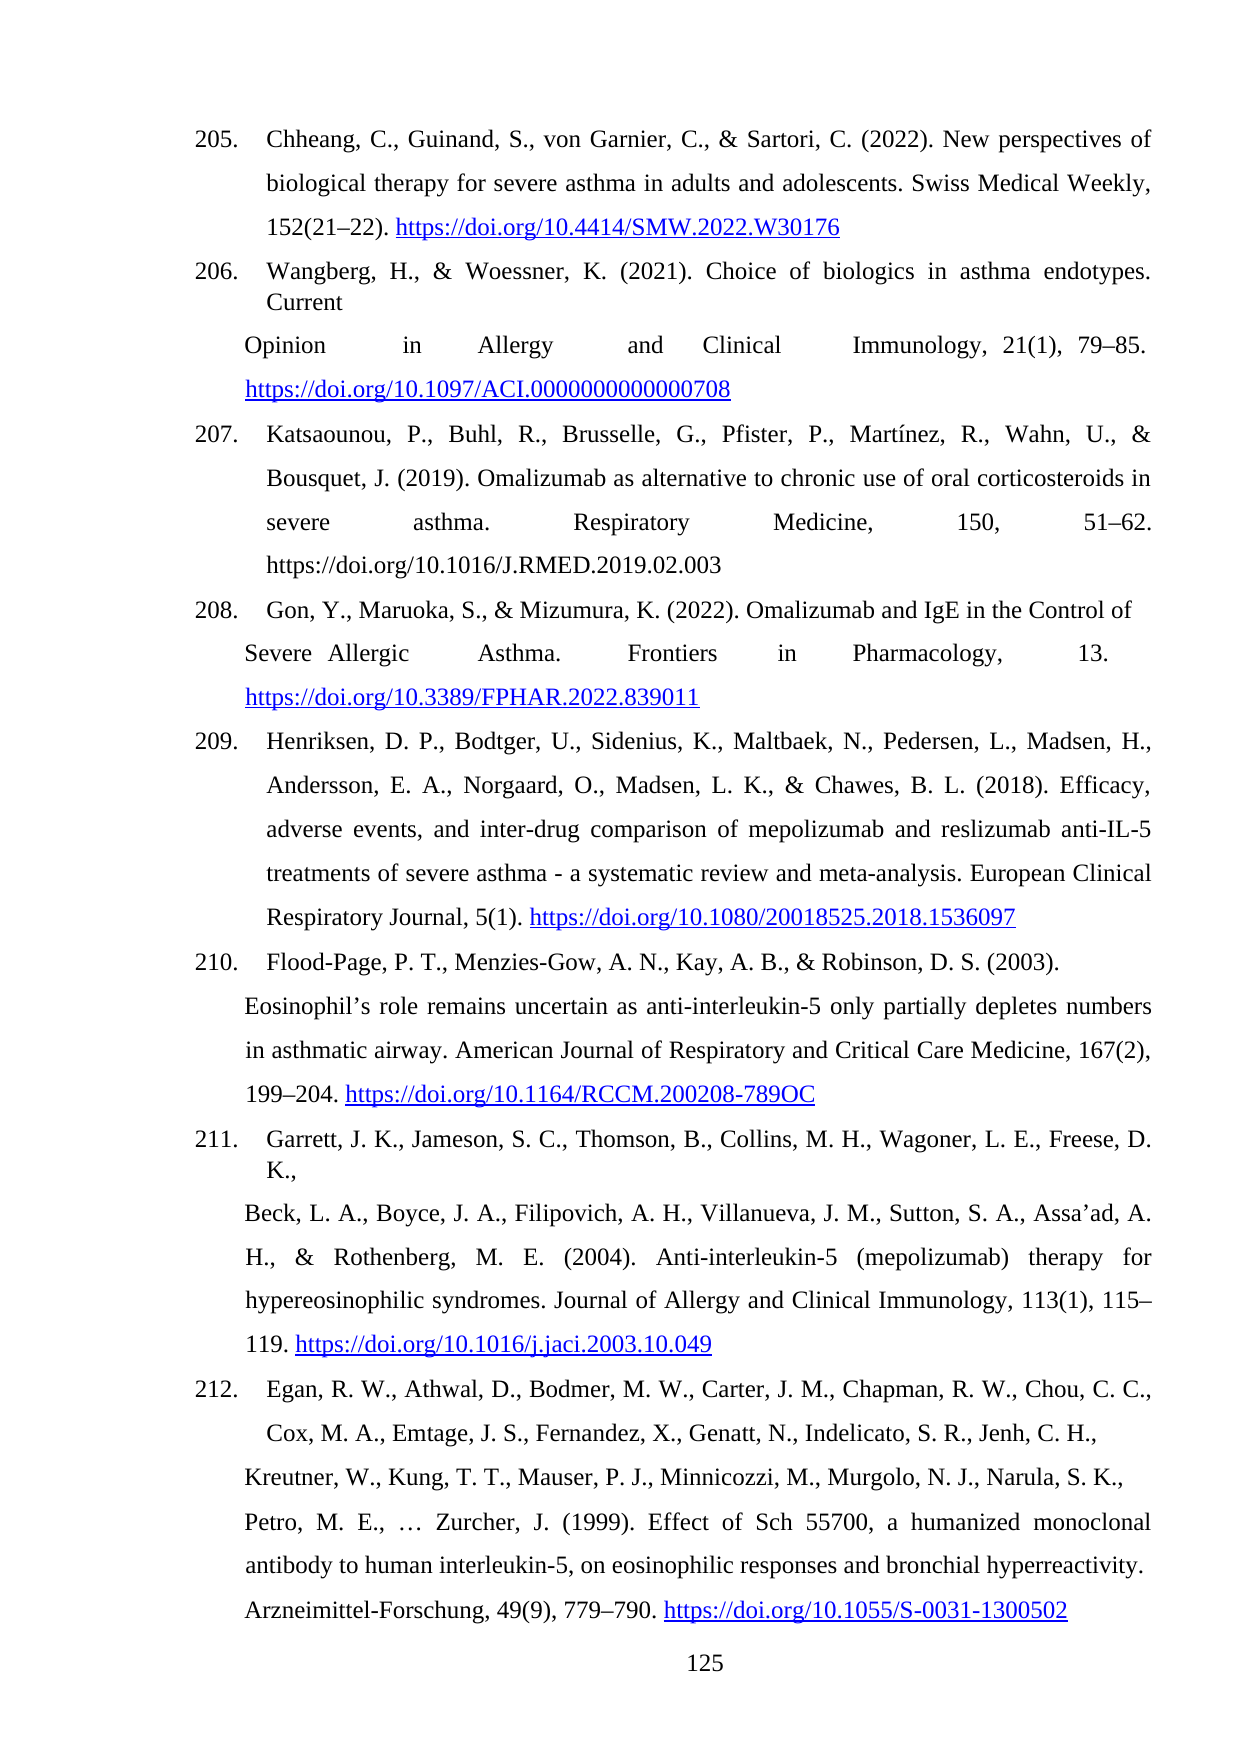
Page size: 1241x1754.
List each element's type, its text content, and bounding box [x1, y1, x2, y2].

list Gon, Y., Maruoka, S., & Mizumura, K. (2022). Omalizumab and IgE in the Control of [194, 595, 1153, 624]
list Chheang, C., Guinand, S., von Garnier, C., & Sartori, C. (2022). New perspectives of biological therapy for severe asthma in adults and adolescents. Swiss Medical Weekly, 152(21–22). https://doi.org/10.4414/SMW.2022.W30176 [194, 124, 1153, 241]
text Beck, L. A., Boyce, J. A., Filipovich, A. H., Villanueva, J. M., Sutton, S. A., Assa’ad, A. H., & Rothenberg, M. E. (2004). Anti-interleukin-5 (mepolizumab) therapy for hypereosinophilic syndromes. Journal of Allergy and Clinical Immunology, 113(1), 115– 119. https://doi.org/10.1016/j.jaci.2003.10.049 [244, 1198, 1153, 1358]
list Egan, R. W., Athwal, D., Bodmer, M. W., Carter, J. M., Chapman, R. W., Chou, C. C., Cox, M. A., Emtage, J. S., Fernandez, X., Genatt, N., Indelicato, S. R., Jenh, C. H., [194, 1374, 1153, 1447]
text Opinion in Allergy and Clinical Immunology, 21(1), 79–85. https://doi.org/10.1097/ACI.0000000000000708 [244, 330, 1153, 403]
text Arzneimittel-Forschung, 49(9), 779–790. https://doi.org/10.1055/S-0031-1300502 [244, 1595, 1153, 1624]
text Eosinophil’s role remains uncertain as anti-interleukin-5 only partially depletes numbers in asthmatic airway. American Journal of Respiratory and Critical Care Medicine, 167(2), 199–204. https://doi.org/10.1164/RCCM.200208-789OC [244, 991, 1153, 1108]
text Severe Allergic Asthma. Frontiers in Pharmacology, 13. https://doi.org/10.3389/FPHAR.2022.839011 [244, 638, 1153, 711]
text Kreutner, W., Kung, T. T., Mauser, P. J., Minnicozzi, M., Murgolo, N. J., Narula, S. K., [244, 1462, 1153, 1491]
list Garrett, J. K., Jameson, S. C., Thomson, B., Collins, M. H., Wagoner, L. E., Freese, D. K., [194, 1124, 1153, 1184]
list Wangberg, H., & Woessner, K. (2021). Choice of biologics in asthma endotypes. Current [194, 256, 1153, 316]
list Flood-Page, P. T., Menzies-Gow, A. N., Kay, A. B., & Robinson, D. S. (2003). [194, 947, 1153, 975]
text Petro, M. E., … Zurcher, J. (1999). Effect of Sch 55700, a humanized monoclonal antibody to human interleukin-5, on eosinophilic responses and bronchial hyperreactivity. [244, 1507, 1153, 1579]
list Katsaounou, P., Buhl, R., Brusselle, G., Pfister, P., Martínez, R., Wahn, U., & Bousquet, J. (2019). Omalizumab as alternative to chronic use of oral corticosteroids in severe asthma. Respiratory Medicine, 150, 51–62. https://doi.org/10.1016/J.RMED.2019.02.003 [194, 419, 1153, 579]
list Henriksen, D. P., Bodtger, U., Sidenius, K., Maltbaek, N., Pedersen, L., Madsen, H., Andersson, E. A., Norgaard, O., Madsen, L. K., & Chawes, B. L. (2018). Efficacy, adverse events, and inter-drug comparison of mepolizumab and reslizumab anti-IL-5 treatments of severe asthma - a systematic review and meta-analysis. European Clinical Respiratory Journal, 5(1). https://doi.org/10.1080/20018525.2018.1536097 [194, 726, 1153, 931]
